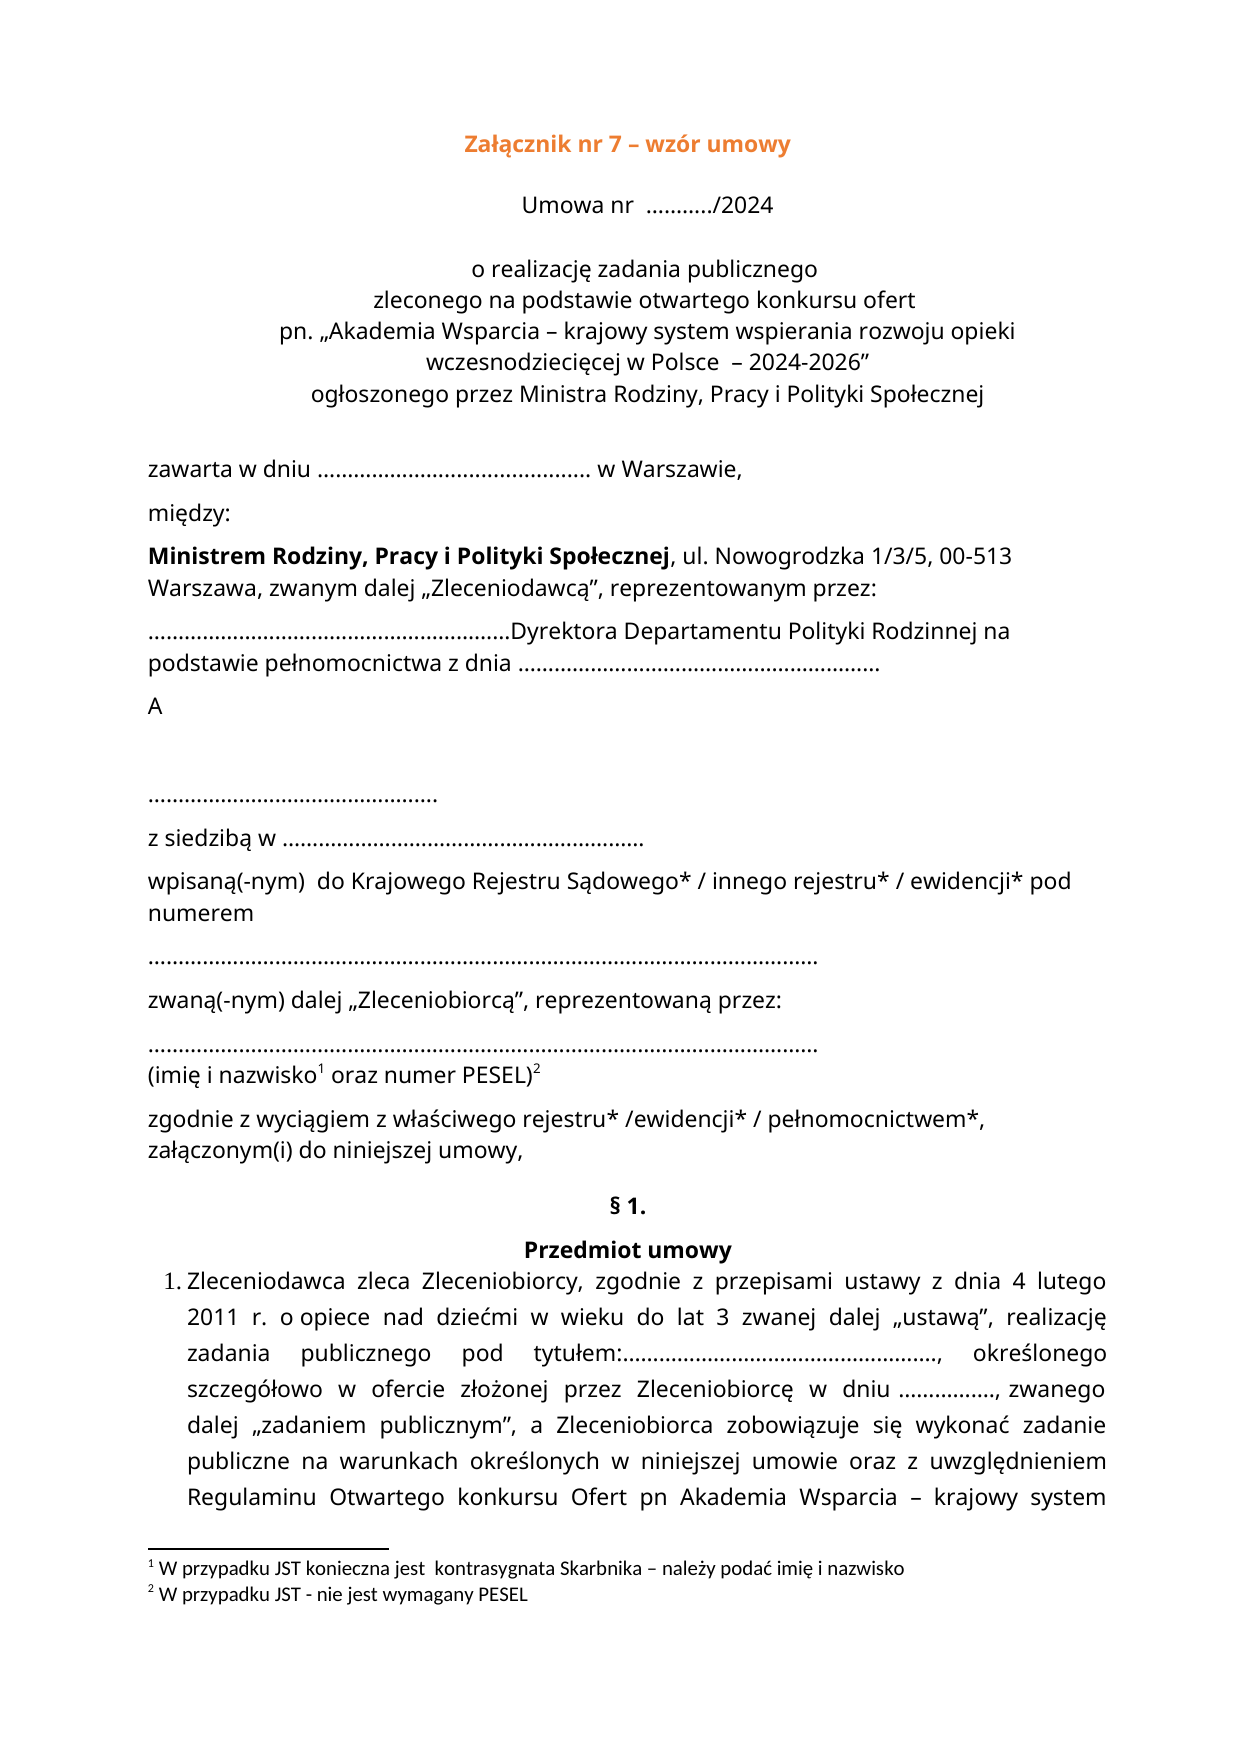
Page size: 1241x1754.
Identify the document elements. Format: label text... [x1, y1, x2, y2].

text zwaną(-nym) dalej „Zleceniobiorcą”, reprezentowaną przez: [148, 984, 1107, 1015]
text A [148, 690, 1108, 722]
text między: [148, 497, 1107, 528]
text Ministrem Rodziny, Pracy i Polityki Społecznej, ul. Nowogrodzka 1/3/5, 00-513 Warszawa, zwanym dalej „Zleceniodawcą”, reprezentowanym przez: [148, 540, 1107, 603]
text zawarta w dniu …………………........................ w Warszawie, [148, 453, 1107, 484]
text z siedzibą w …………………………………………………… [148, 822, 1107, 853]
text Przedmiot umowy [148, 1234, 1108, 1265]
text wpisaną(-nym) do Krajowego Rejestru Sądowego* / innego rejestru* / ewidencji* pod numerem [148, 865, 1107, 928]
text ……………………………………………………Dyrektora Departamentu Polityki Rodzinnej na podstawie pełnomocnictwa z dnia …………………………………………………… [148, 615, 1107, 678]
text zgodnie z wyciągiem z * /* / *, załączonym(i) do niniejszej umowy, [148, 1103, 1107, 1165]
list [163, 1265, 1107, 1512]
text o realizację zadania publicznego zleconego na podstawie otwartego konkursu ofert pn. „Akademia Wsparcia – krajowy system wspierania rozwoju opieki wczesnodziecięcej w Polsce – 2024-2026” ogłoszonego przez Ministra Rodziny, Pracy i Polityki Społecznej [187, 252, 1108, 409]
text § 1. [148, 1190, 1107, 1222]
subtitle Załącznik nr 7 – wzór umowy [148, 128, 1107, 160]
text ………………………………………………………………………………………………… (imię i nazwisko oraz numer PESEL) [148, 1028, 1107, 1090]
text ………………………………………………………………………………………………… [148, 940, 1107, 972]
text Umowa nr ………../2024 [187, 189, 1108, 221]
text ……………………………………..…. [148, 778, 1107, 809]
